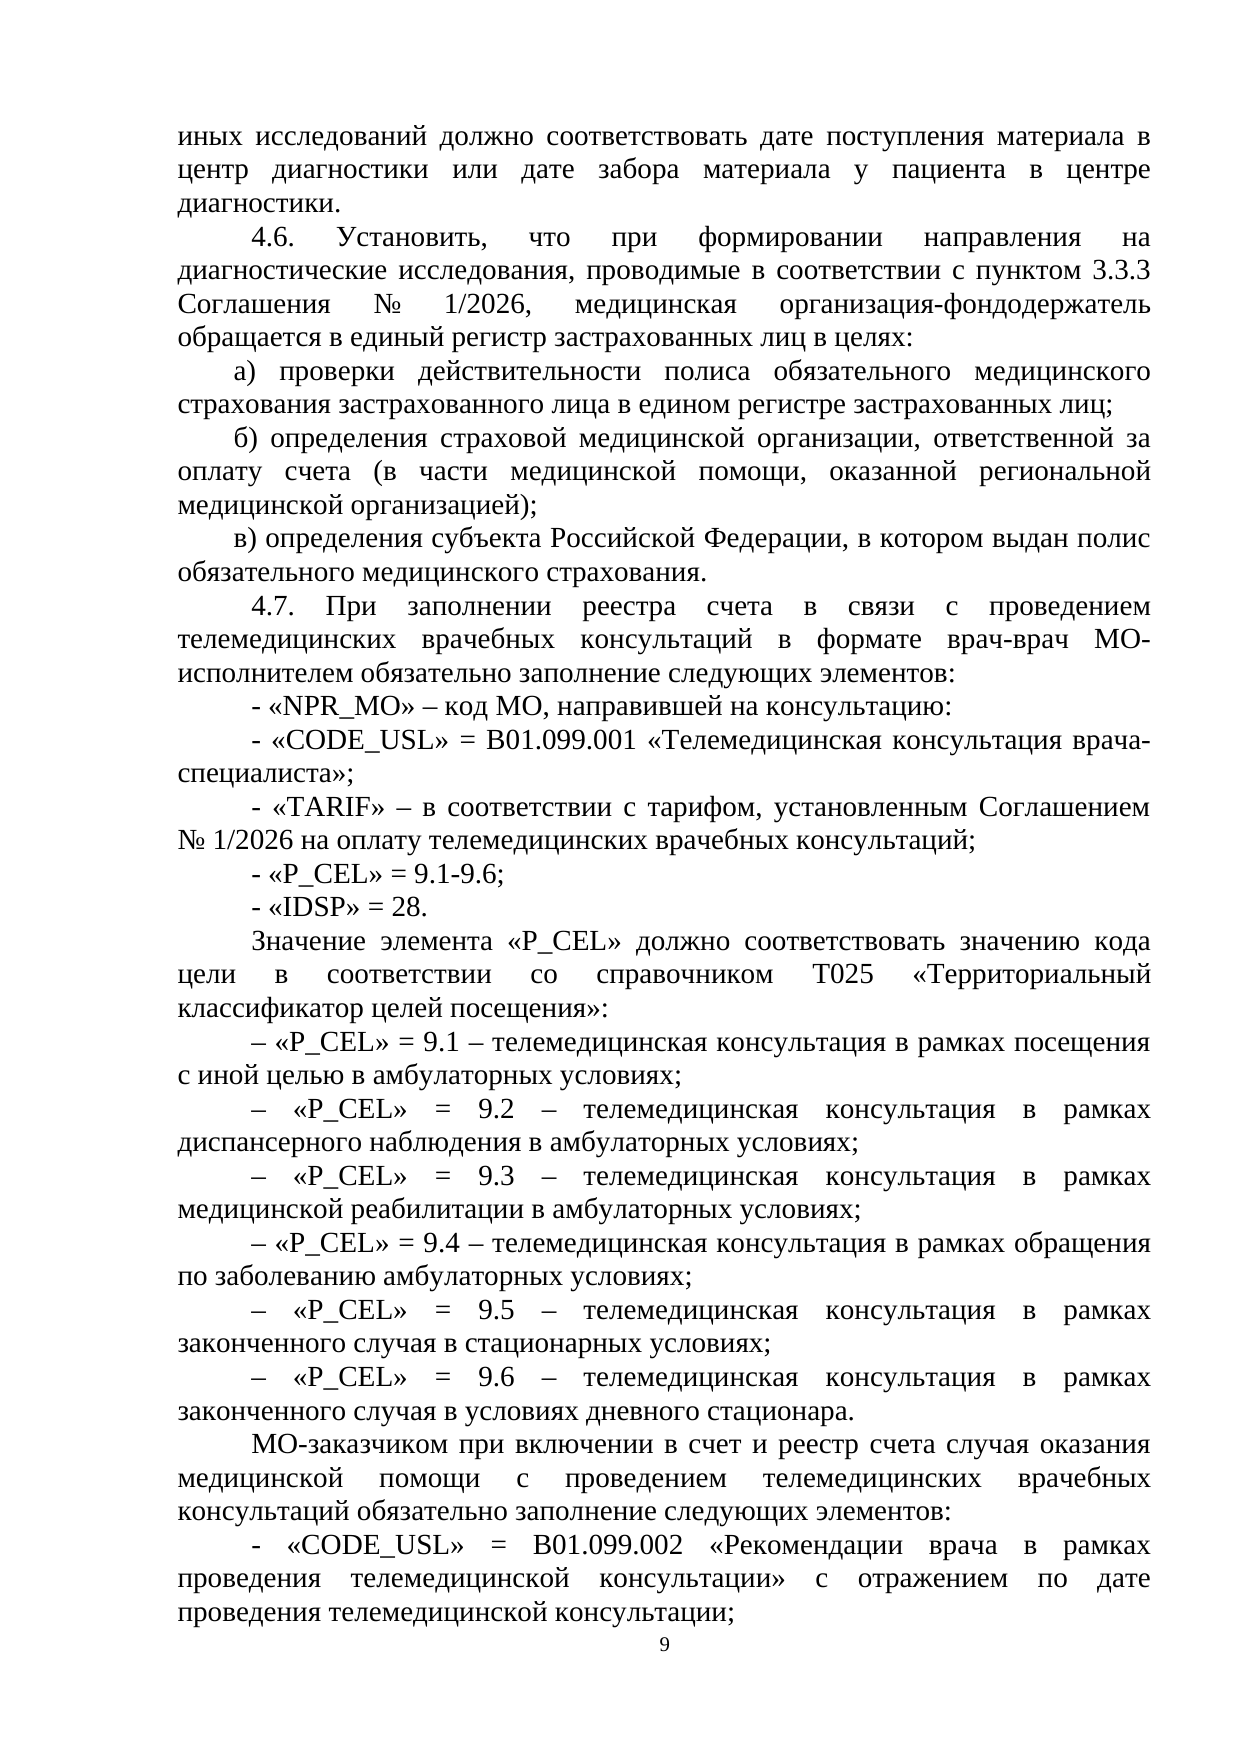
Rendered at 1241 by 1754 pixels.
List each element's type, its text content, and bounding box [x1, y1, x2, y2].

text - «CODE_USL» = B01.099.001 «Телемедицинская консультация врача-специалиста»; [177, 722, 1152, 789]
text – «P_CEL» = 9.3 – телемедицинская консультация в рамках медицинской реабилитации в амбулаторных условиях; [177, 1158, 1152, 1225]
text - «TARIF» – в соответствии с тарифом, установленным Соглашением № 1/2026 на оплату телемедицинских врачебных консультаций; [177, 789, 1152, 856]
text Значение элемента «P_CEL» должно соответствовать значению кода цели в соответствии со справочником Т025 «Территориальный классификатор целей посещения»: [177, 923, 1152, 1024]
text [177, 118, 1152, 219]
text – «P_CEL» = 9.6 – телемедицинская консультация в рамках законченного случая в условиях дневного стационара. [177, 1359, 1152, 1426]
text в) определения субъекта Российской Федерации, в котором выдан полис обязательного медицинского страхования. [177, 521, 1152, 588]
text – «P_CEL» = 9.1 – телемедицинская консультация в рамках посещения с иной целью в амбулаторных условиях; [177, 1024, 1152, 1091]
text а) проверки действительности полиса обязательного медицинского страхования застрахованного лица в едином регистре застрахованных лиц; [177, 353, 1152, 420]
text б) определения страховой медицинской организации, ответственной за оплату счета (в части медицинской помощи, оказанной региональной медицинской организацией); [177, 420, 1152, 521]
text – «P_CEL» = 9.2 – телемедицинская консультация в рамках диспансерного наблюдения в амбулаторных условиях; [177, 1091, 1152, 1158]
text – «P_CEL» = 9.5 – телемедицинская консультация в рамках законченного случая в стационарных условиях; [177, 1292, 1152, 1359]
text - «IDSP» = 28. [177, 889, 1152, 923]
text 4.6. Установить, что при формировании направления на диагностические исследования, проводимые в соответствии с пунктом 3.3.3 Соглашения № 1/2026, медицинская организация-фондодержатель обращается в единый регистр застрахованных лиц в целях: [177, 219, 1152, 353]
text - «NPR_MO» – код МО, направившей на консультацию: [177, 688, 1152, 722]
text – «P_CEL» = 9.4 – телемедицинская консультация в рамках обращения по заболеванию амбулаторных условиях; [177, 1225, 1152, 1292]
text - «P_CEL» = 9.1-9.6; [177, 856, 1152, 889]
text МО-заказчиком при включении в счет и реестр счета случая оказания медицинской помощи с проведением телемедицинских врачебных консультаций обязательно заполнение следующих элементов: [177, 1426, 1152, 1527]
text 4.7. При заполнении реестра счета в связи с проведением телемедицинских врачебных консультаций в формате врач-врач МО-исполнителем обязательно заполнение следующих элементов: [177, 588, 1152, 688]
text - «CODE_USL» = B01.099.002 «Рекомендации врача в рамках проведения телемедицинской консультации» с отражением по дате проведения телемедицинской консультации; [177, 1527, 1152, 1627]
